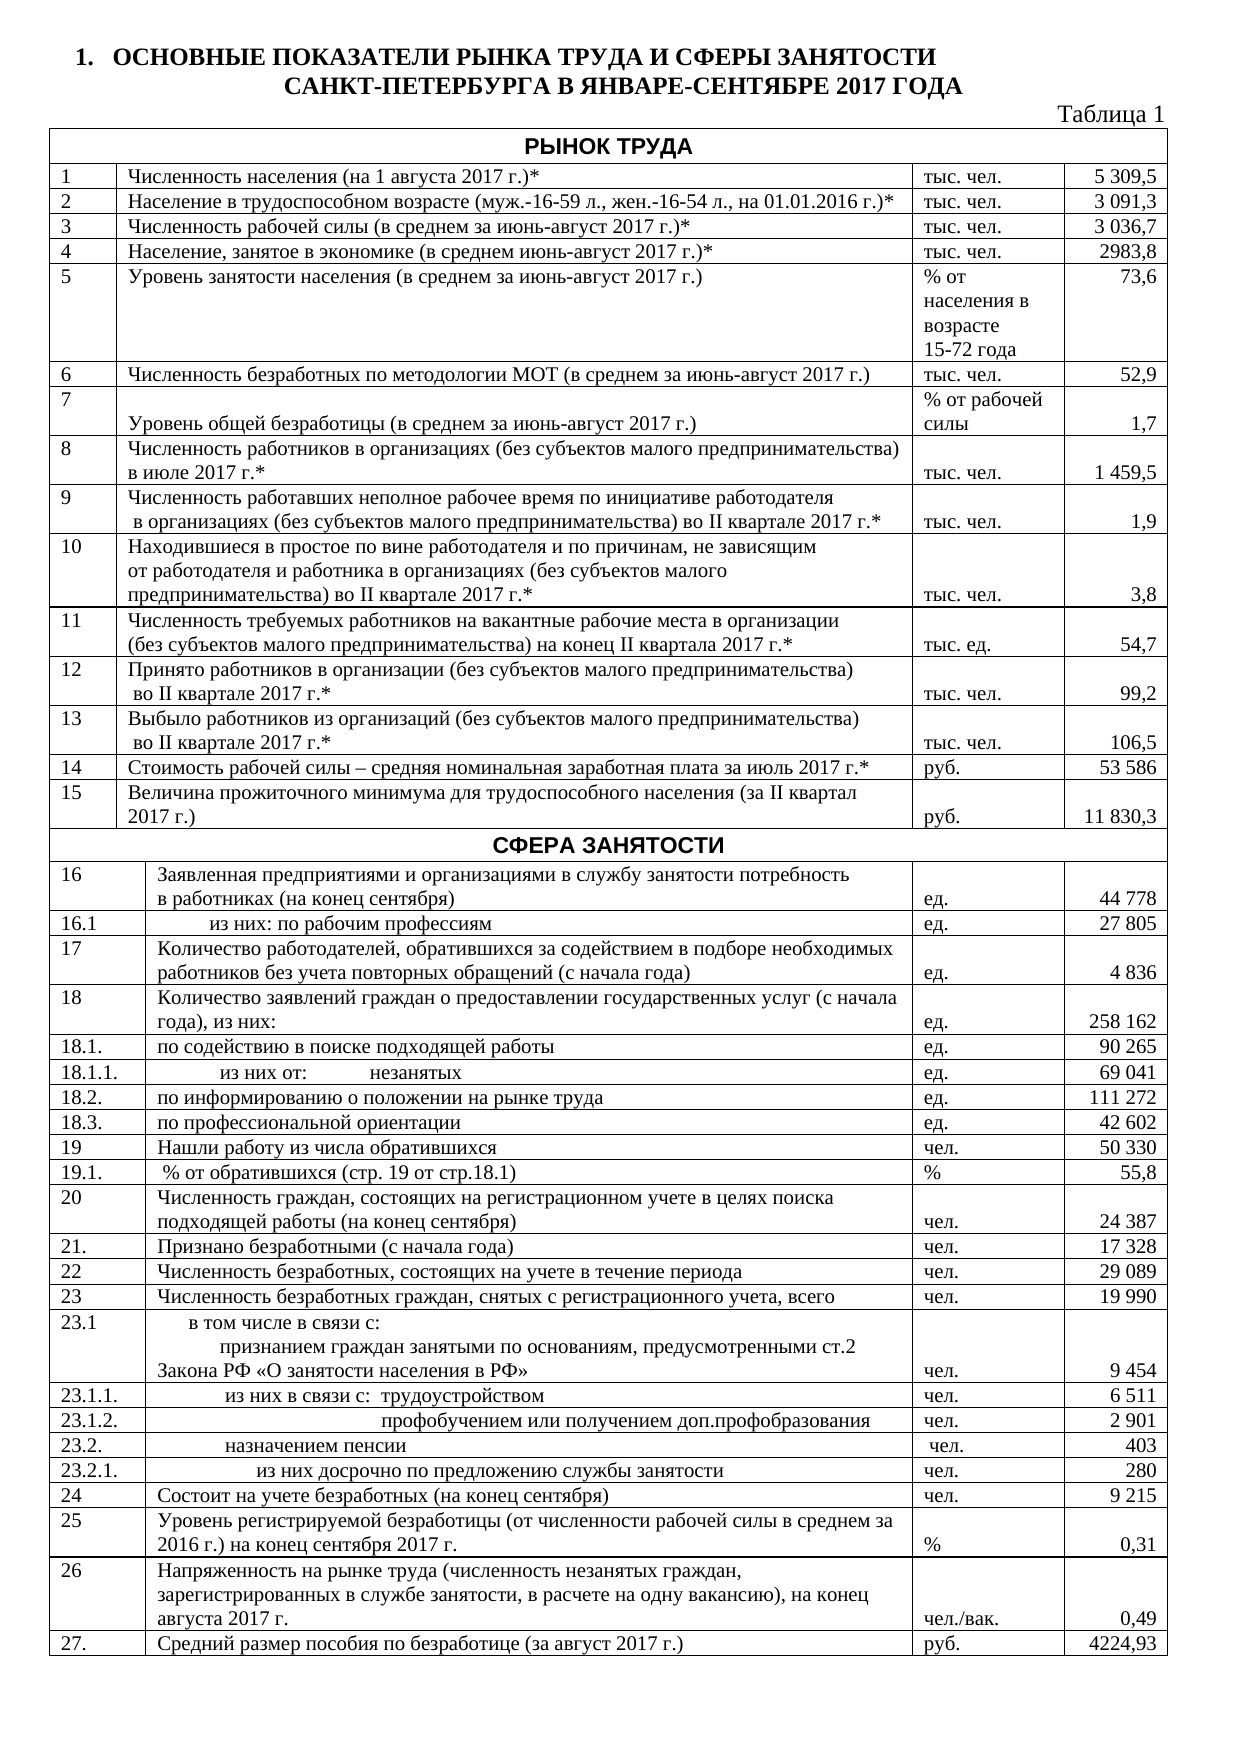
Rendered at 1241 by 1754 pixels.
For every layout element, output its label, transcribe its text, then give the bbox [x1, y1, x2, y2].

table_cell Средний размер пособия по безработице (за август 2017 г.) [146, 1631, 912, 1655]
table_cell СФЕРА ЗАНЯТОСТИ [50, 829, 1167, 861]
table_cell 6 [50, 362, 116, 386]
table_cell руб. [913, 1631, 1064, 1655]
list ОСНОВНЫЕ ПОКАЗАТЕЛИ РЫНКА ТРУДА И СФЕРЫ ЗАНЯТОСТИ [75, 42, 1165, 71]
table_cell % от обратившихся (стр. 19 от стр.18.1) [146, 1160, 912, 1184]
text Таблица 1 [75, 99, 1165, 128]
table_cell 18.1.1. [50, 1060, 145, 1084]
table_cell 11 [50, 608, 116, 656]
table_cell Численность безработных граждан, снятых с регистрационного учета, всего [146, 1285, 912, 1308]
table_cell Уровень общей безработицы (в среднем за июнь-август 2017 г.) [117, 387, 912, 435]
table_cell ед. [913, 1035, 1064, 1058]
table_cell 403 [1065, 1433, 1167, 1457]
table_cell 22 [50, 1259, 145, 1283]
table_cell 19 990 [1065, 1285, 1167, 1308]
table_cell тыс. чел. [913, 189, 1064, 213]
table_cell 13 [50, 706, 116, 754]
table_cell Численность безработных, состоящих на учете в течение периода [146, 1259, 912, 1283]
table_cell руб. [913, 780, 1064, 828]
table_cell тыс. ед. [913, 608, 1064, 656]
table_cell из них от: незанятых [146, 1060, 912, 1084]
table_cell Выбыло работников из организаций (без субъектов малого предпринимательства) во II квартале 2017 г.* [117, 706, 912, 754]
table_cell 16.1 [50, 911, 145, 935]
table_cell тыс. чел. [913, 706, 1064, 754]
table_cell 0,31 [1065, 1508, 1167, 1556]
table_cell чел. [913, 1259, 1064, 1283]
table_cell Население в трудоспособном возрасте (муж.-16-59 л., жен.-16-54 л., на 01.01.2016 г.)* [117, 189, 912, 213]
table_cell 53 586 [1065, 755, 1167, 779]
table_cell 9 215 [1065, 1483, 1167, 1507]
table_cell Состоит на учете безработных (на конец сентября) [146, 1483, 912, 1507]
table_cell ед. [913, 985, 1064, 1033]
table_cell ед. [913, 1060, 1064, 1084]
table_cell чел. [913, 1185, 1064, 1233]
table_cell 3 091,3 [1065, 189, 1167, 213]
table_cell тыс. чел. [913, 657, 1064, 705]
table_cell из них досрочно по предложению службы занятости [146, 1458, 912, 1482]
table_cell 21. [50, 1234, 145, 1258]
table_cell 2 901 [1065, 1408, 1167, 1432]
table_cell 23.1.1. [50, 1383, 145, 1407]
table_cell 55,8 [1065, 1160, 1167, 1184]
table_cell Численность работников в организациях (без субъектов малого предпринимательства) в июле 2017 г.* [117, 436, 912, 484]
table_cell 42 602 [1065, 1110, 1167, 1134]
table_cell % от населения в возрасте 15-72 года [913, 264, 1064, 361]
table_cell 8 [50, 436, 116, 484]
table_cell 3 036,7 [1065, 214, 1167, 238]
table_cell чел. [913, 1458, 1064, 1482]
table_cell из них: по рабочим профессиям [146, 911, 912, 935]
table_cell 1 [50, 164, 116, 188]
table_cell тыс. чел. [913, 485, 1064, 533]
table_cell Нашли работу из числа обратившихся [146, 1135, 912, 1159]
table_cell Находившиеся в простое по вине работодателя и по причинам, не зависящим от работодателя и работника в организациях (без субъектов малого предпринимательства) во II квартале 2017 г.* [117, 534, 912, 606]
table_cell 18.3. [50, 1110, 145, 1134]
table_cell 20 [50, 1185, 145, 1233]
table_cell ед. [913, 1110, 1064, 1134]
table_cell 15 [50, 780, 116, 828]
table_cell Численность рабочей силы (в среднем за июнь-август 2017 г.)* [117, 214, 912, 238]
table_cell Заявленная предприятиями и организациями в службу занятости потребность в работниках (на конец сентября) [146, 862, 912, 910]
table_cell 27 805 [1065, 911, 1167, 935]
table_cell по информированию о положении на рынке труда [146, 1085, 912, 1109]
table_cell чел. [913, 1135, 1064, 1159]
table_cell 10 [50, 534, 116, 606]
table_cell 7 [50, 387, 116, 435]
table_cell Численность безработных по методологии МОТ (в среднем за июнь-август 2017 г.) [117, 362, 912, 386]
table_cell 29 089 [1065, 1259, 1167, 1283]
table_cell 52,9 [1065, 362, 1167, 386]
table_cell тыс. чел. [913, 214, 1064, 238]
table_cell 23 [50, 1285, 145, 1308]
table_cell 6 511 [1065, 1383, 1167, 1407]
table_cell в том числе в связи с: признанием граждан занятыми по основаниям, предусмотренными ст.2 Закона РФ «О занятости населения в РФ» [146, 1310, 912, 1382]
table_cell Уровень регистрируемой безработицы (от численности рабочей силы в среднем за 2016 г.) на конец сентября 2017 г. [146, 1508, 912, 1556]
table_cell 1 459,5 [1065, 436, 1167, 484]
table_cell тыс. чел. [913, 534, 1064, 606]
table_cell 106,5 [1065, 706, 1167, 754]
table_cell Количество работодателей, обратившихся за содействием в подборе необходимых работников без учета повторных обращений (с начала года) [146, 936, 912, 984]
table_cell 50 330 [1065, 1135, 1167, 1159]
table_cell Численность работавших неполное рабочее время по инициативе работодателя в организациях (без субъектов малого предпринимательства) во II квартале 2017 г.* [117, 485, 912, 533]
table_cell 54,7 [1065, 608, 1167, 656]
table_cell тыс. чел. [913, 239, 1064, 263]
table_cell 99,2 [1065, 657, 1167, 705]
table_cell Количество заявлений граждан о предоставлении государственных услуг (с начала года), из них: [146, 985, 912, 1033]
table_cell ед. [913, 936, 1064, 984]
table_cell тыс. чел. [913, 436, 1064, 484]
table_cell 2 [50, 189, 116, 213]
table_cell 11 830,3 [1065, 780, 1167, 828]
table_cell назначением пенсии [146, 1433, 912, 1457]
table_cell чел./вак. [913, 1558, 1064, 1630]
table_cell тыс. чел. [913, 164, 1064, 188]
table_cell 14 [50, 755, 116, 779]
table_cell 73,6 [1065, 264, 1167, 361]
table_cell 24 [50, 1483, 145, 1507]
table_cell 25 [50, 1508, 145, 1556]
table_cell чел. [913, 1285, 1064, 1308]
table_cell Численность требуемых работников на вакантные рабочие места в организации (без субъектов малого предпринимательства) на конец II квартала 2017 г.* [117, 608, 912, 656]
table_cell Население, занятое в экономике (в среднем июнь-август 2017 г.)* [117, 239, 912, 263]
table_cell 27. [50, 1631, 145, 1655]
table_cell чел. [913, 1234, 1064, 1258]
table_cell 17 328 [1065, 1234, 1167, 1258]
table_cell Уровень занятости населения (в среднем за июнь-август 2017 г.) [117, 264, 912, 361]
table_cell чел. [913, 1310, 1064, 1382]
table_cell 9 [50, 485, 116, 533]
table_cell руб. [913, 755, 1064, 779]
table_cell % [913, 1160, 1064, 1184]
table_cell 18.2. [50, 1085, 145, 1109]
table_cell 5 309,5 [1065, 164, 1167, 188]
table_cell Величина прожиточного минимума для трудоспособного населения (за II квартал 2017 г.) [117, 780, 912, 828]
table_cell профобучением или получением доп.профобразования [146, 1408, 912, 1432]
table_cell 90 265 [1065, 1035, 1167, 1058]
table_cell Численность граждан, состоящих на регистрационном учете в целях поиска подходящей работы (на конец сентября) [146, 1185, 912, 1233]
table_cell 0,49 [1065, 1558, 1167, 1630]
table_cell чел. [913, 1408, 1064, 1432]
table_cell 23.1 [50, 1310, 145, 1382]
table_cell 258 162 [1065, 985, 1167, 1033]
table_cell ед. [913, 911, 1064, 935]
table_cell 4 836 [1065, 936, 1167, 984]
table_cell 9 454 [1065, 1310, 1167, 1382]
table_cell ед. [913, 862, 1064, 910]
table_cell Напряженность на рынке труда (численность незанятых граждан, зарегистрированных в службе занятости, в расчете на одну вакансию), на конец августа 2017 г. [146, 1558, 912, 1630]
table_cell 5 [50, 264, 116, 361]
table_cell 3,8 [1065, 534, 1167, 606]
table_cell Признано безработными (с начала года) [146, 1234, 912, 1258]
table_cell 111 272 [1065, 1085, 1167, 1109]
table_cell чел. [913, 1483, 1064, 1507]
table_cell по содействию в поиске подходящей работы [146, 1035, 912, 1058]
table_cell 18.1. [50, 1035, 145, 1058]
table_cell 44 778 [1065, 862, 1167, 910]
table_cell 17 [50, 936, 145, 984]
table_cell 19 [50, 1135, 145, 1159]
text САНКТ-ПЕТЕРБУРГА В ЯНВАРЕ-СЕНТЯБРЕ 2017 ГОДА [75, 71, 1165, 99]
table_cell чел. [913, 1383, 1064, 1407]
table_cell 16 [50, 862, 145, 910]
table_cell 4224,93 [1065, 1631, 1167, 1655]
table_cell 3 [50, 214, 116, 238]
table_cell Стоимость рабочей силы – средняя номинальная заработная плата за июль 2017 г.* [117, 755, 912, 779]
table_cell 18 [50, 985, 145, 1033]
table_cell 23.1.2. [50, 1408, 145, 1432]
table_cell ед. [913, 1085, 1064, 1109]
table_cell 19.1. [50, 1160, 145, 1184]
table_cell Принято работников в организации (без субъектов малого предпринимательства) во II квартале 2017 г.* [117, 657, 912, 705]
table_cell 24 387 [1065, 1185, 1167, 1233]
table_cell по профессиональной ориентации [146, 1110, 912, 1134]
table_cell 69 041 [1065, 1060, 1167, 1084]
table_cell % от рабочей силы [913, 387, 1064, 435]
table_cell из них в связи с: трудоустройством [146, 1383, 912, 1407]
table_cell 23.2.1. [50, 1458, 145, 1482]
table_cell 4 [50, 239, 116, 263]
table_cell Численность населения (на 1 августа 2017 г.)* [117, 164, 912, 188]
table_header РЫНОК ТРУДА [50, 129, 1167, 163]
table_cell 280 [1065, 1458, 1167, 1482]
table_cell 1,7 [1065, 387, 1167, 435]
table_cell 23.2. [50, 1433, 145, 1457]
table_cell 26 [50, 1558, 145, 1630]
table_cell чел. [913, 1433, 1064, 1457]
table_cell 12 [50, 657, 116, 705]
table_cell 2983,8 [1065, 239, 1167, 263]
table_cell 1,9 [1065, 485, 1167, 533]
table_cell тыс. чел. [913, 362, 1064, 386]
table_cell % [913, 1508, 1064, 1556]
